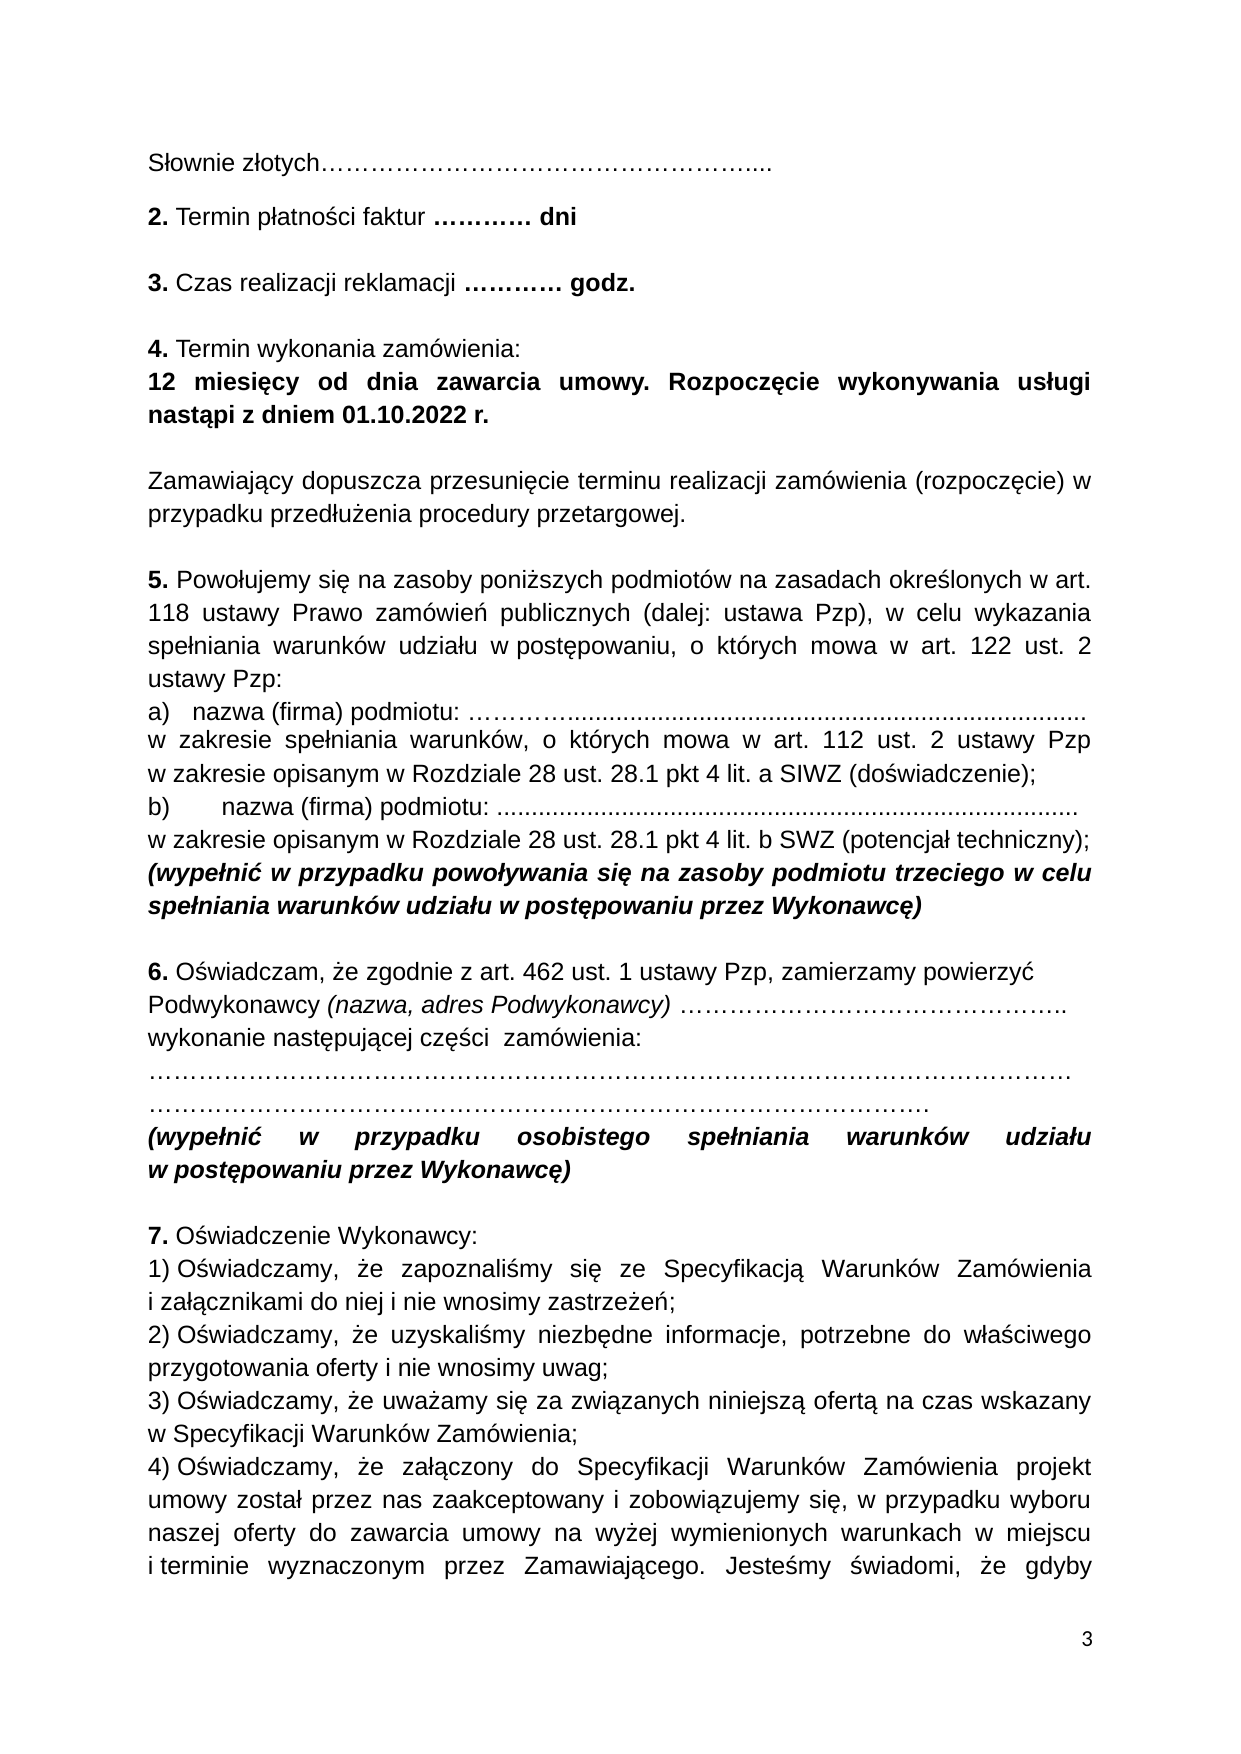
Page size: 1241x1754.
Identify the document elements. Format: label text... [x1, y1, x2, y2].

text 6. Oświadczam, że zgodnie z art. 462 ust. 1 ustawy Pzp, zamierzamy powierzyć Podwykonawcy (nazwa, adres Podwykonawcy) ……………………………………….. wykonanie następującej części zamówienia: ……………………………………………………………………………………………………………………………………………………………………………………. [148, 957, 1093, 1117]
text w zakresie spełniania warunków, o których mowa w art. 112 ust. 2 ustawy Pzp w zakresie opisanym w Rozdziale 28 ust. 28.1 pkt 4 lit. a SIWZ (doświadczenie); [148, 726, 1093, 787]
text b) nazwa (firma) podmiotu: .................................................................................... [148, 792, 1093, 820]
list nazwa (firma) podmiotu: …………........................................................................... [148, 697, 1093, 726]
text 12 miesięcy od dnia zawarcia umowy. Rozpoczęcie wykonywania usługi nastąpi z dniem 01.10.2022 r. [148, 367, 1093, 428]
text 3. Czas realizacji reklamacji ………… godz. [148, 267, 1093, 296]
text 5. Powołujemy się na zasoby poniższych podmiotów na zasadach określonych w art. 118 ustawy Prawo zamówień publicznych (dalej: ustawa Pzp), w celu wykazania spełniania warunków udziału w postępowaniu, o których mowa w art. 122 ust. 2 ustawy Pzp: [148, 565, 1093, 692]
text 7. Oświadczenie Wykonawcy: [148, 1221, 1093, 1249]
text 2. Termin płatności faktur ………… dni [148, 201, 1093, 230]
text 1) Oświadczamy, że zapoznaliśmy się ze Specyfikacją Warunków Zamówienia i załącznikami do niej i nie wnosimy zastrzeżeń; [148, 1254, 1093, 1316]
text Słownie złotych…………………………………………….... [148, 148, 1093, 176]
text (wypełnić w przypadku powoływania się na zasoby podmiotu trzeciego w celu spełniania warunków udziału w postępowaniu przez Wykonawcę) [148, 858, 1093, 919]
text 4. Termin wykonania zamówienia: [148, 333, 1093, 362]
text 3) Oświadczamy, że uważamy się za związanych niniejszą ofertą na czas wskazany w Specyfikacji Warunków Zamówienia; [148, 1386, 1093, 1448]
text w zakresie opisanym w Rozdziale 28 ust. 28.1 pkt 4 lit. b SWZ (potencjał techniczny); [148, 824, 1093, 853]
text (wypełnić w przypadku osobistego spełniania warunków udziału w postępowaniu przez Wykonawcę) [148, 1122, 1093, 1183]
text 2) Oświadczamy, że uzyskaliśmy niezbędne informacje, potrzebne do właściwego przygotowania oferty i nie wnosimy uwag; [148, 1320, 1093, 1382]
text Zamawiający dopuszcza przesunięcie terminu realizacji zamówienia (rozpoczęcie) w przypadku przedłużenia procedury przetargowej. [148, 466, 1093, 527]
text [148, 1452, 1093, 1580]
